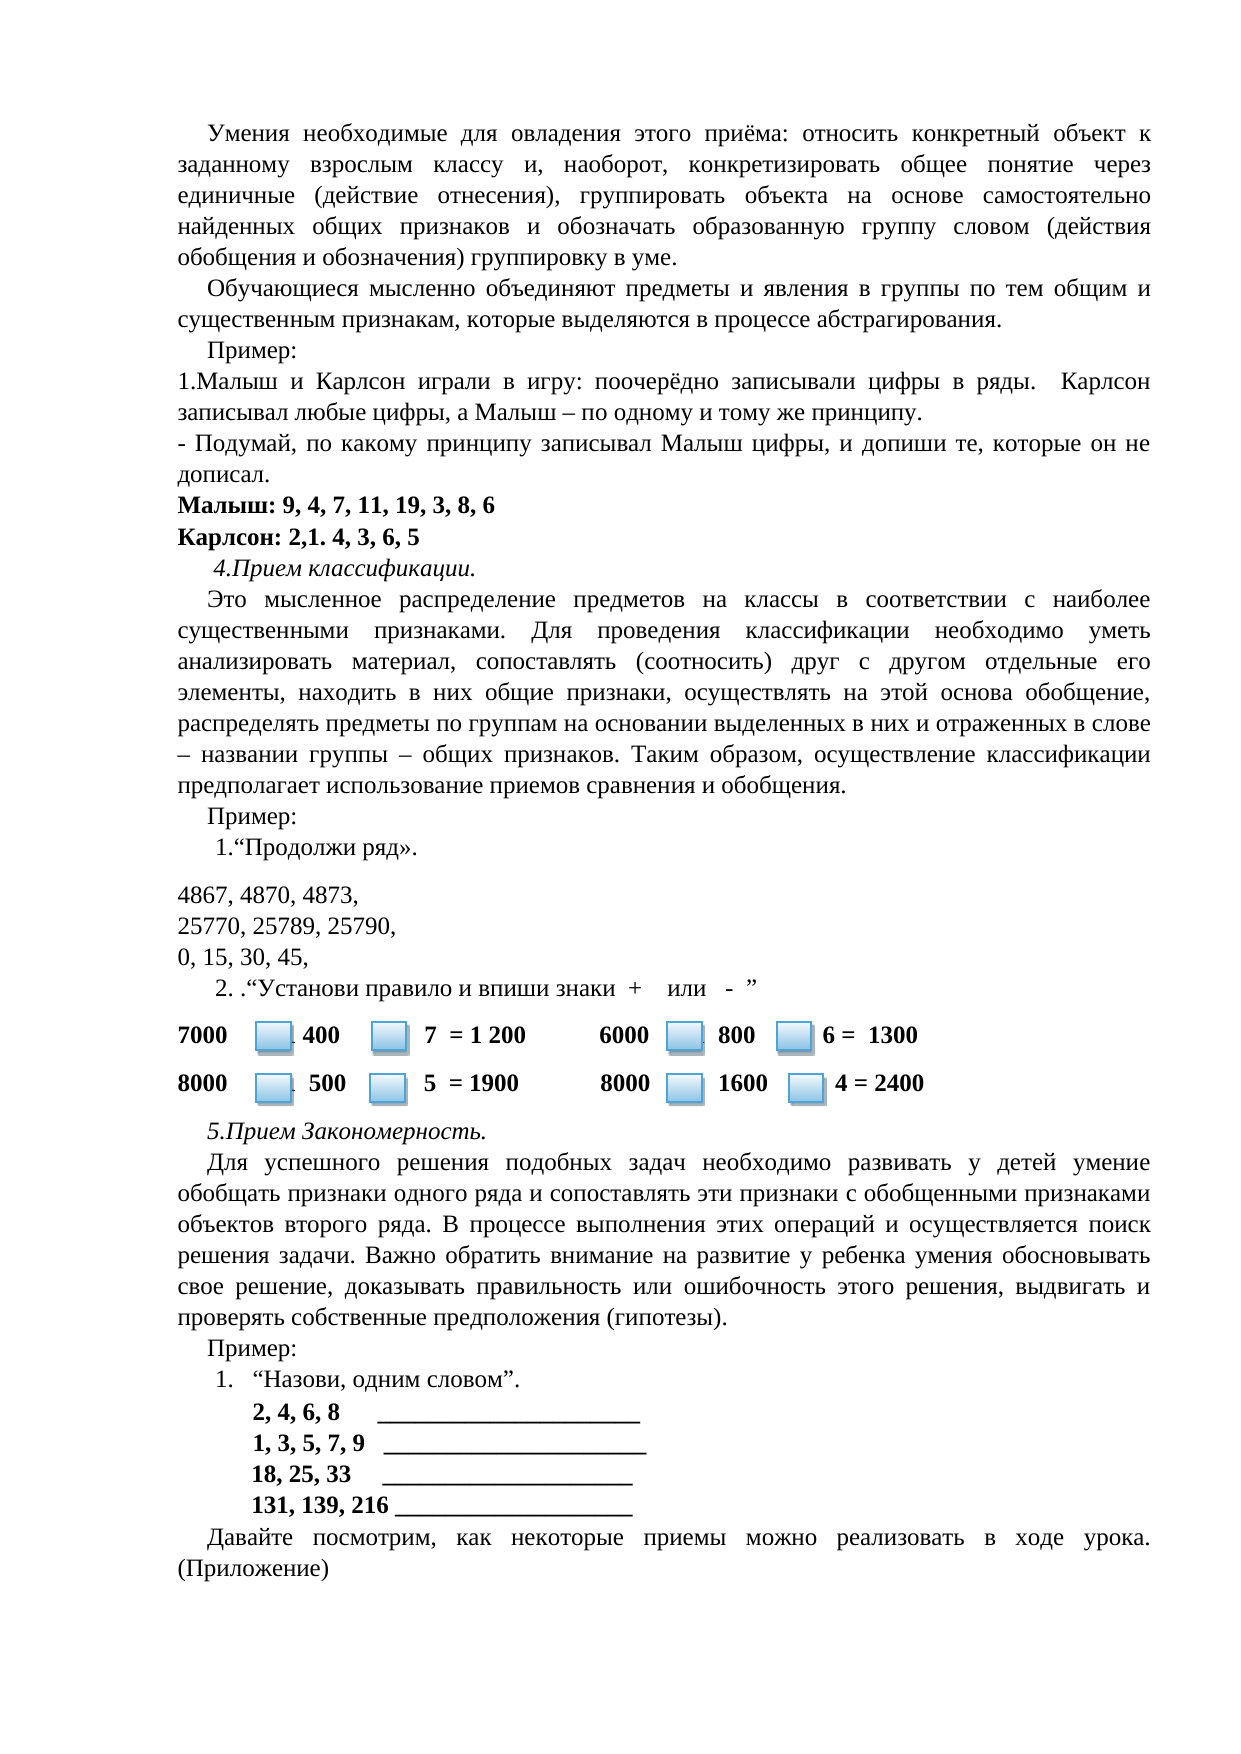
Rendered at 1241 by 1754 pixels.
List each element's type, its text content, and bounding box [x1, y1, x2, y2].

text Малыш: 9, 4, 7, 11, 19, 3, 8, 6 [177, 491, 1152, 519]
list 2, 4, 6, 8 _____________________ [252, 1397, 1152, 1426]
text 8000 1 500 5 = 1900 8000 1600 4 = 2400 [177, 1068, 1152, 1097]
text Давайте посмотрим, как некоторые приемы можно реализовать в ходе урока. (Приложение) [177, 1522, 1152, 1581]
text Пример: [177, 801, 1152, 830]
text 4867, 4870, 4873, [177, 880, 1152, 908]
text Для успешного решения подобных задач необходимо развивать у детей умение обобщать признаки одного ряда и сопоставлять эти признаки с обобщенными признаками объектов второго ряда. В процессе выполнения этих операций и осуществляется поиск решения задачи. Важно обратить внимание на развитие у ребенка умения обосновывать свое решение, доказывать правильность или ошибочность этого решения, выдвигать и проверять собственные предположения (гипотезы)..Прием 25789, 25790,.Карлсон о пособия по развитию логического мышления на уроках математики будут демонстрироваться следующи [177, 1147, 1152, 1331]
text 4.Прием классификации. [177, 553, 1152, 581]
text 18, 25, 33 ____________________ [177, 1459, 1152, 1488]
text - Подумай, по какому принципу записывал Малыш цифры, и допиши те, которые он не дописал. [177, 428, 1152, 488]
text 1.Малыш и Карлсон играли в игру: поочерёдно записывали цифры в ряды. Карлсон записывал любые цифры, а Малыш – по одному и тому же принципу. [177, 366, 1152, 426]
text 25770, 25789, 25790, [177, 911, 1152, 939]
text Это мысленное распределение предметов на классы в соответствии с наиболее существенными признаками. Для проведения классификации необходимо уметь анализировать материал, сопоставлять (соотносить) друг с другом отдельные его элементы, находить в них общие признаки, осуществлять на этой основа обобщение, распределять предметы по группам на основании выделенных в них и отраженных в слове – названии группы – общих признаков. Таким образом, осуществление классификации предполагает использование приемов сравнения и обобщения. [177, 584, 1152, 799]
text 1.“Продолжи ряд». [177, 832, 1152, 861]
text Пример: [177, 335, 1152, 364]
text 131, 139, 216 ___________________ [177, 1491, 1152, 1519]
text 5.Прием Закономерность. [177, 1116, 1152, 1145]
text 1, 3, 5, 7, 9 _____________________ [177, 1428, 1152, 1457]
text Карлсон: 2,1. 4, 3, 6, 5 [177, 522, 1152, 550]
text Пример: [177, 1333, 1152, 1362]
text 0, 15, 30, 45, [177, 942, 1152, 971]
text Умения необходимые для овладения этого приёма: относить конкретный объект к заданному взрослым классу и, наоборот, конкретизировать общее понятие через единичные (действие отнесения), группировать объекта на основе самостоятельно найденных общих признаков и обозначать образованную группу словом (действия обобщения и обозначения) группировку в уме. [177, 118, 1152, 271]
text 7000 1 400 7 = 1 200 6000 1 800 6 = 1300 [407, 1021, 666, 1049]
text Обучающиеся мысленно объединяют предметы и явления в группы по тем общим и существенным признакам, которые выделяются в процессе абстрагирования. [177, 273, 1152, 333]
text 2. .“Установи правило и впиши знаки + или - ” [215, 973, 1152, 1002]
text 7000 1 400 7 = 1 200 6000 1 800 6 = 1300 [812, 1021, 1152, 1049]
list “Назови, одним словом”. [215, 1364, 1152, 1393]
